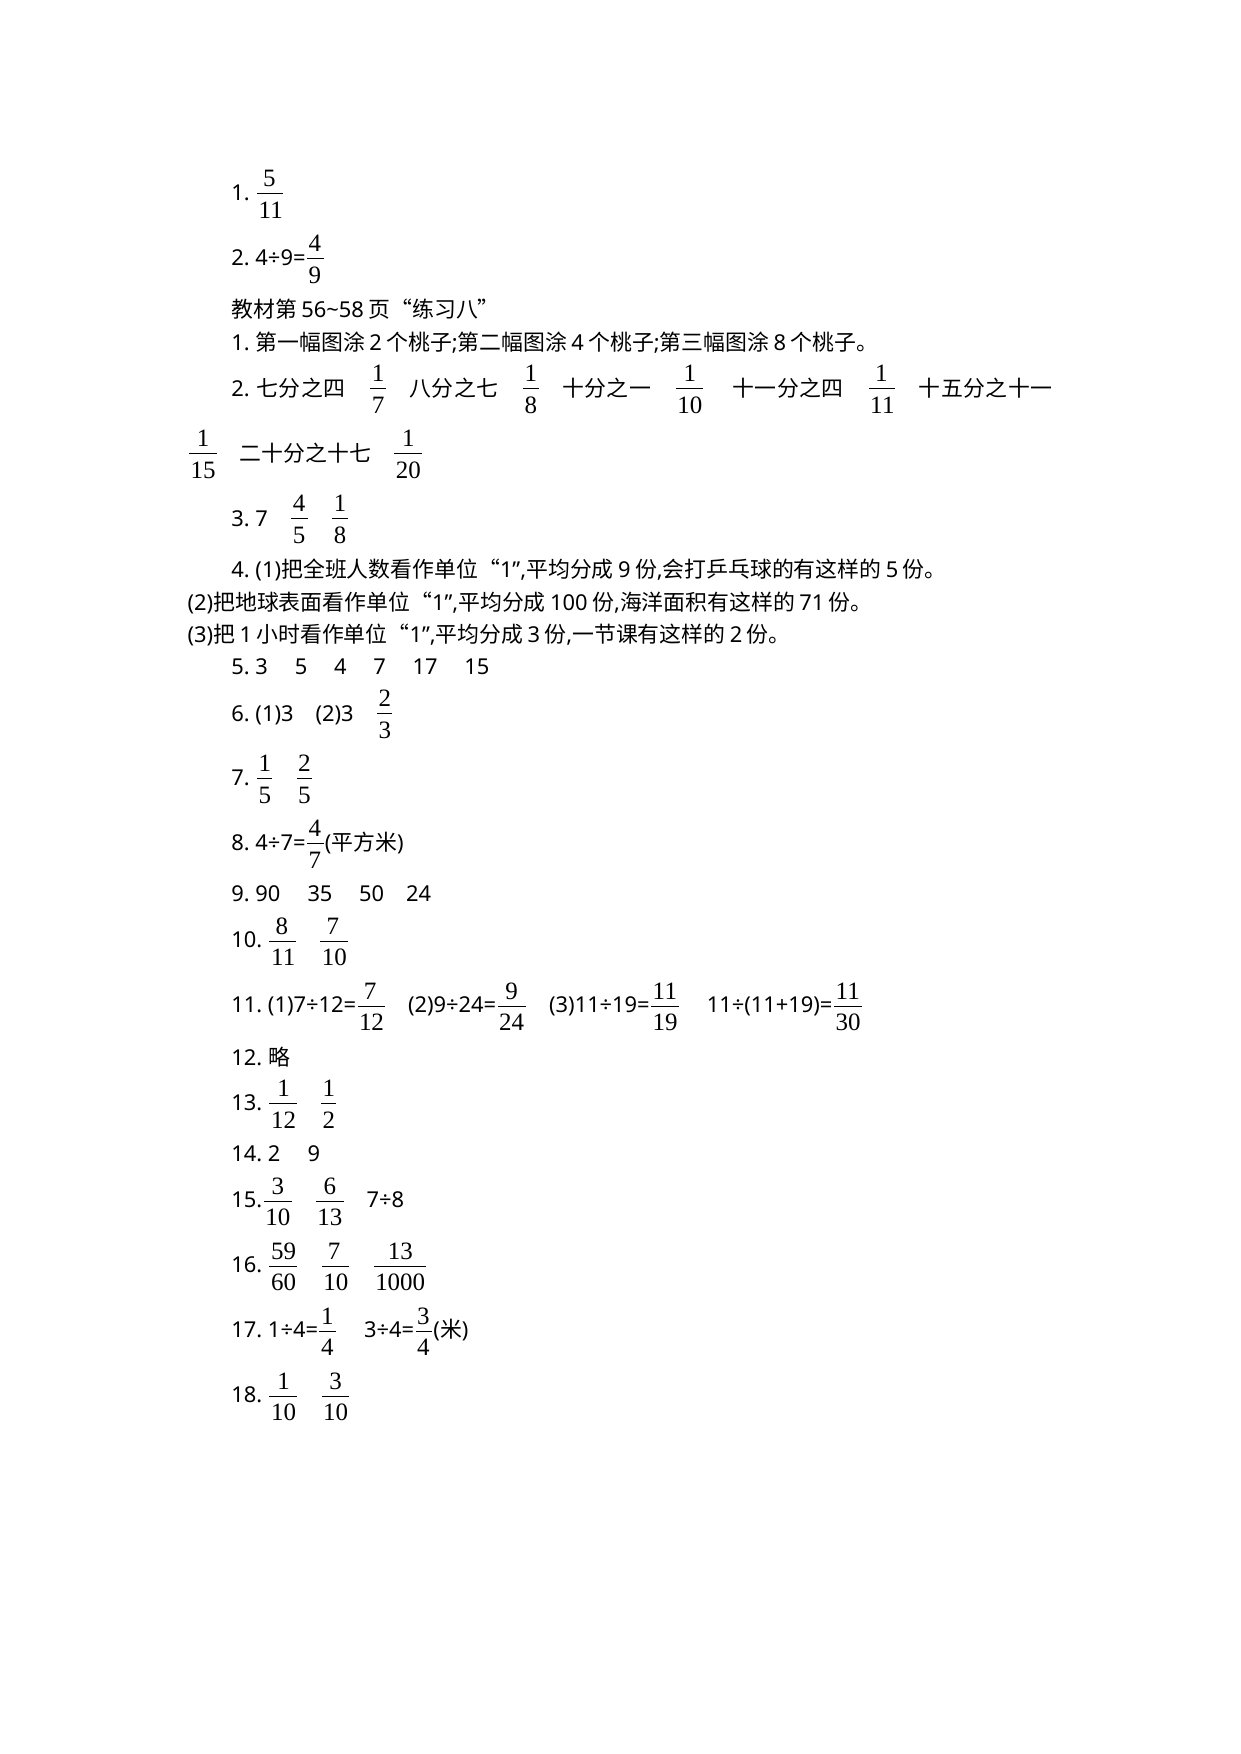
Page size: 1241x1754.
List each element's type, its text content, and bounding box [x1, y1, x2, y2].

text 11. (1)7÷12= (2)9÷24= (3)11÷19= 11÷(11+19)= [187, 974, 1053, 1039]
text 7. [187, 747, 1053, 812]
text 1. [187, 162, 1053, 227]
text 8. 4÷7=(平方米) [187, 812, 1053, 877]
text 16. [187, 1234, 1053, 1299]
text 12. 略 [187, 1039, 1053, 1072]
text (2)把地球表面看作单位“1”,平均分成100份,海洋面积有这样的71份。 [187, 584, 1053, 617]
text 3. 7 [187, 487, 1053, 552]
text 18. [187, 1364, 1053, 1429]
text 2. 七分之四 八分之七 十分之一 十一分之四 十五分之十一 二十分之十七 [187, 357, 1053, 487]
text 教材第56~58页“练习八” [187, 292, 1053, 324]
text 5. 3 5 4 7 17 15 [187, 649, 1053, 682]
text (3)把1小时看作单位“1”,平均分成3份,一节课有这样的2份。 [187, 617, 1053, 649]
text 6. (1)3 (2)3 [187, 682, 1053, 747]
text 9. 90 35 50 24 [187, 877, 1053, 909]
text 14. 2 9 [187, 1137, 1053, 1169]
text 4. (1)把全班人数看作单位“1”,平均分成9份,会打乒乓球的有这样的5份。 [187, 552, 1053, 584]
text 2. 4÷9= [187, 227, 1053, 292]
text 15. 7÷8 [187, 1169, 1053, 1234]
text 17. 1÷4= 3÷4=(米) [187, 1299, 1053, 1364]
text 10. [187, 909, 1053, 974]
text 13. [187, 1072, 1053, 1137]
text 1. 第一幅图涂2个桃子;第二幅图涂4个桃子;第三幅图涂8个桃子。 [187, 324, 1053, 357]
